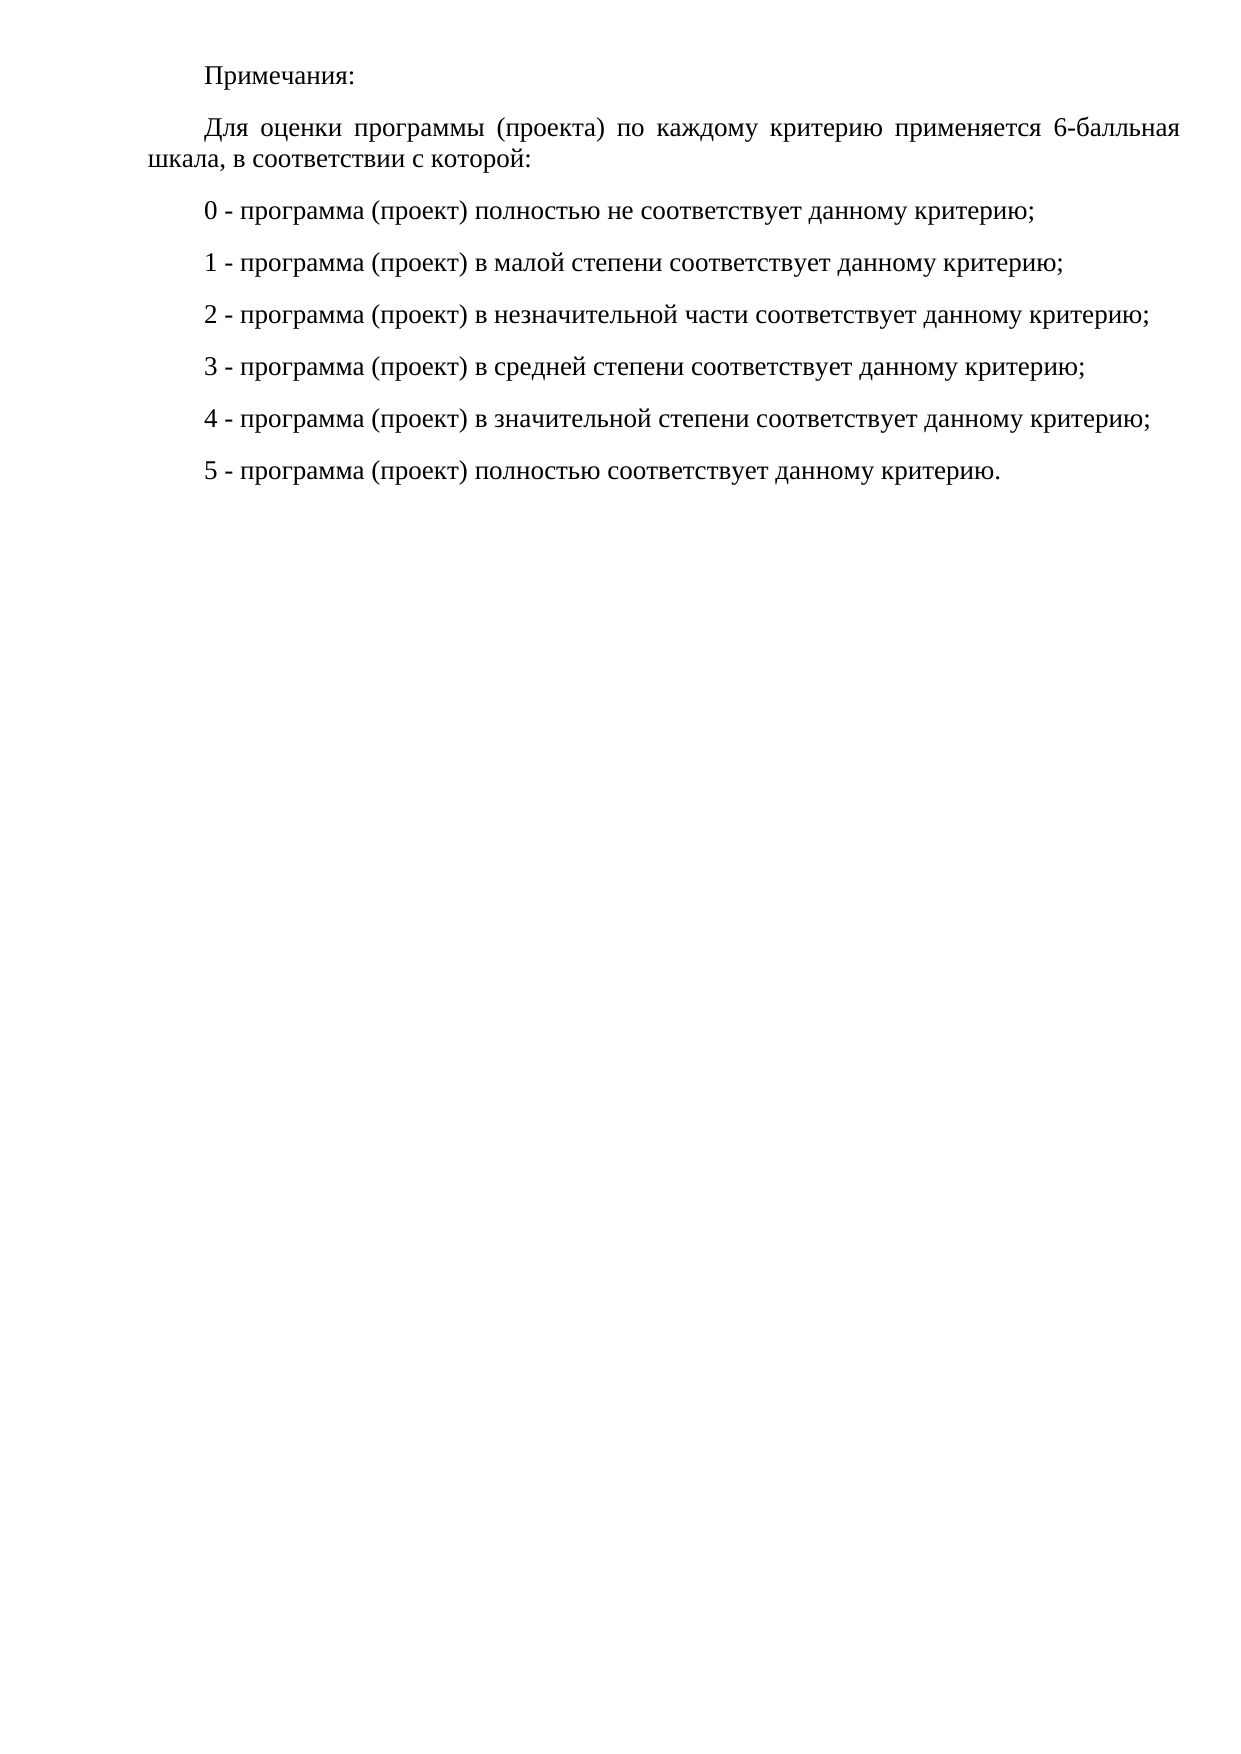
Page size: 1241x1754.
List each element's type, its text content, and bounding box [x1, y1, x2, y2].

text 1 - программа (проект) в малой степени соответствует данному критерию; [148, 246, 1181, 277]
text 2 - программа (проект) в незначительной части соответствует данному критерию; [148, 298, 1181, 329]
text Примечания: [148, 59, 1181, 90]
text Для оценки программы (проекта) по каждому критерию применяется 6-балльная шкала, в соответствии с которой: [148, 111, 1181, 173]
text 3 - программа (проект) в средней степени соответствует данному критерию; [148, 350, 1181, 381]
text 4 - программа (проект) в значительной степени соответствует данному критерию; [148, 402, 1181, 433]
text 0 - программа (проект) полностью не соответствует данному критерию; [148, 194, 1181, 225]
text 5 - программа (проект) полностью соответствует данному критерию. [148, 454, 1181, 485]
